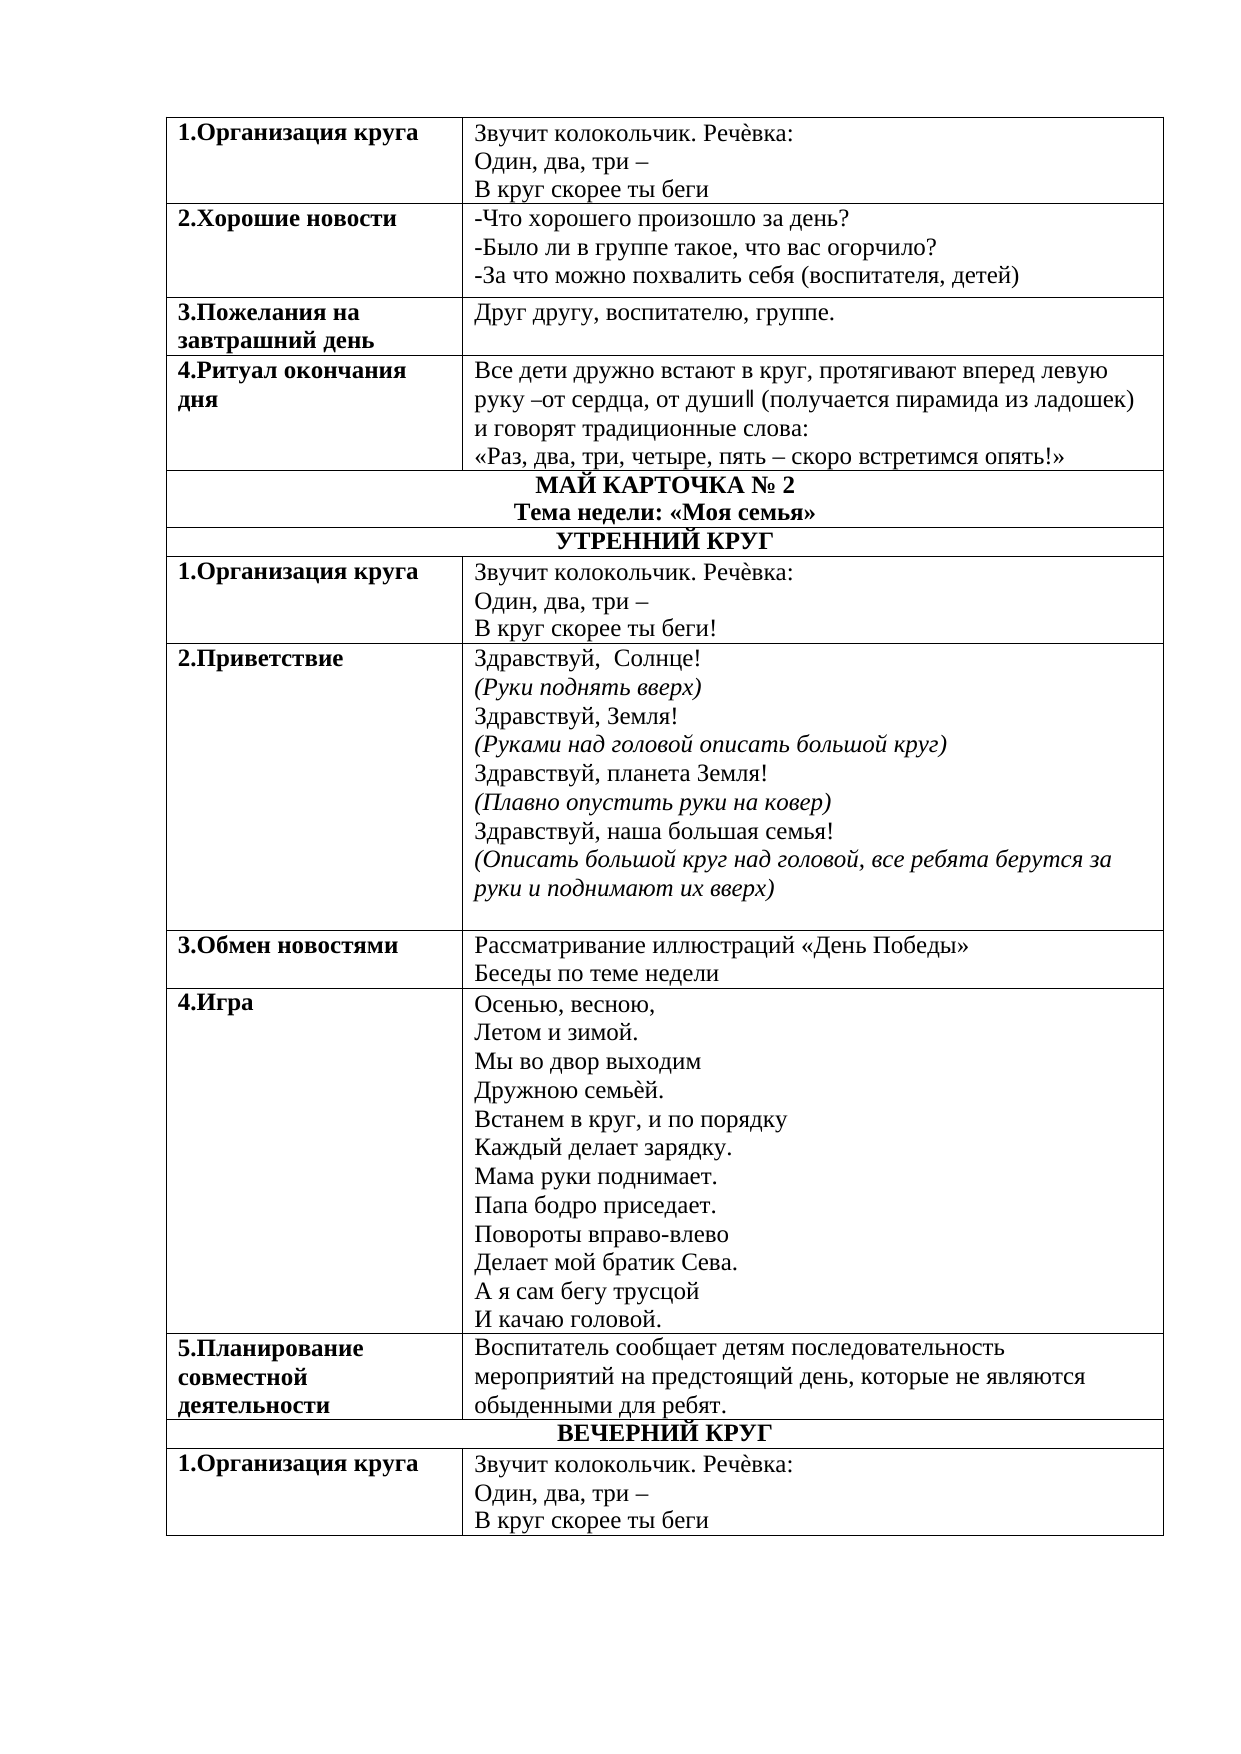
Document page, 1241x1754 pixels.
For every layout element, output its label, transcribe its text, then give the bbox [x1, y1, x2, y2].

table_cell Осенью, весною, Летом и зимой. Мы во двор выходим Дружною семьѐй. Встанем в круг, и по порядку Каждый делает зарядку. Мама руки поднимает. Папа бодро приседает. Повороты вправо-влево Делает мой братик Сева. А я сам бегу трусцой И качаю головой. [463, 989, 1163, 1333]
table_cell Звучит колокольчик. Речѐвка: Один, два, три – В круг скорее ты беги! [463, 557, 1163, 642]
table_cell Рассматривание иллюстраций «День Победы» Беседы по теме недели [463, 931, 1163, 988]
table_cell Звучит колокольчик. Речѐвка: Один, два, три – В круг скорее ты беги [463, 1449, 1163, 1534]
table_cell 2.Приветствие [167, 644, 462, 930]
table_cell 5.Планирование совместной деятельности [167, 1334, 462, 1419]
table_cell МАЙ КАРТОЧКА № 2 Тема недели: «Моя семья» [167, 471, 1163, 527]
table_cell 3.Обмен новостями [167, 931, 462, 988]
table_cell 4.Игра [167, 989, 462, 1333]
table_cell УТРЕННИЙ КРУГ [167, 528, 1163, 556]
table_cell Все дети дружно встают в круг, протягивают вперед левую руку ―от сердца, от души‖ (получается пирамида из ладошек) и говорят традиционные слова: «Раз, два, три, четыре, пять – скоро встретимся опять!» [463, 356, 1163, 470]
table_cell Здравствуй, Солнце! (Руки поднять вверх) Здравствуй, Земля! (Руками над головой описать большой круг) Здравствуй, планета Земля! (Плавно опустить руки на ковер) Здравствуй, наша большая семья! (Описать большой круг над головой, все ребята берутся за руки и поднимают их вверх) [463, 644, 1163, 930]
table_cell Воспитатель сообщает детям последовательность мероприятий на предстоящий день, которые не являются обыденными для ребят. [463, 1334, 1163, 1419]
table_cell 4.Ритуал окончания дня [167, 356, 462, 470]
table_header Звучит колокольчик. Речѐвка: Один, два, три – В круг скорее ты беги [463, 118, 1163, 203]
table_cell 1.Организация круга [167, 1449, 462, 1534]
table_cell 3.Пожелания на завтрашний день [167, 298, 462, 354]
table_cell ВЕЧЕРНИЙ КРУГ [167, 1420, 1163, 1448]
table_cell 2.Хорошие новости [167, 204, 462, 297]
table_cell 1.Организация круга [167, 557, 462, 642]
table_header 1.Организация круга [167, 118, 462, 203]
table_cell Друг другу, воспитателю, группе. [463, 298, 1163, 354]
table_cell -Что хорошего произошло за день? -Было ли в группе такое, что вас огорчило? -За что можно похвалить себя (воспитателя, детей) [463, 204, 1163, 297]
